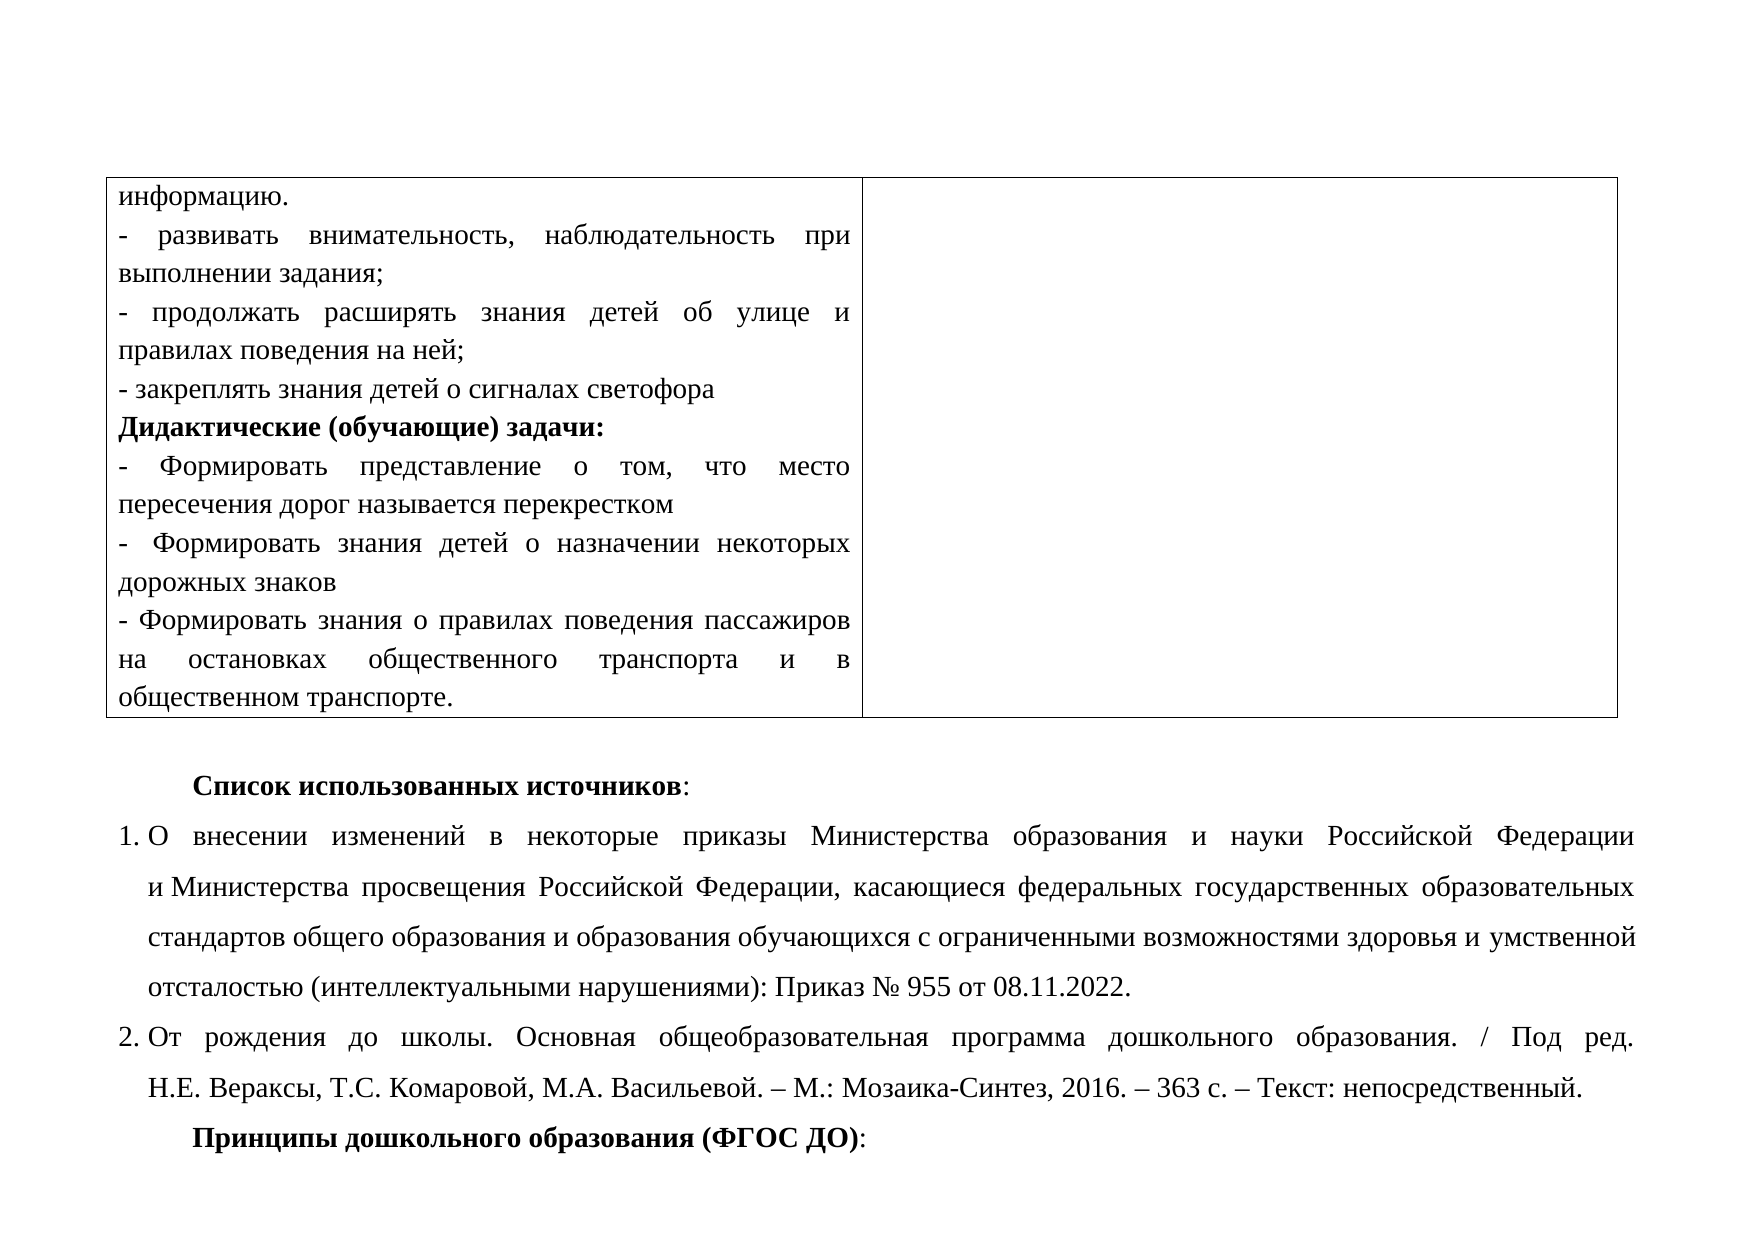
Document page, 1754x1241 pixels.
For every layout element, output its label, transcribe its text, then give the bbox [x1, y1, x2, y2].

text Принципы дошкольного образования (ФГОС ДО): [118, 1120, 1636, 1154]
list О внесении изменений в некоторые приказы Министерства образования и науки Российской Федерации и Министерства просвещения Российской Федерации, касающиеся федеральных государственных образовательных стандартов общего образования и образования обучающихся с ограниченными возможностями здоровья и умственной отсталостью (интеллектуальными нарушениями): Приказ № 955 от 08.11.2022. [118, 818, 1636, 1003]
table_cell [107, 178, 862, 717]
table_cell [863, 178, 1617, 717]
text Список использованных источников: [118, 768, 1636, 802]
list От рождения до школы. Основная общеобразовательная программа дошкольного образования. / Под ред. Н.Е. Вераксы, Т.С. Комаровой, М.А. Васильевой. – М.: Мозаика-Синтез, 2016. – 363 с. – Текст: непосредственный. [118, 1019, 1636, 1103]
